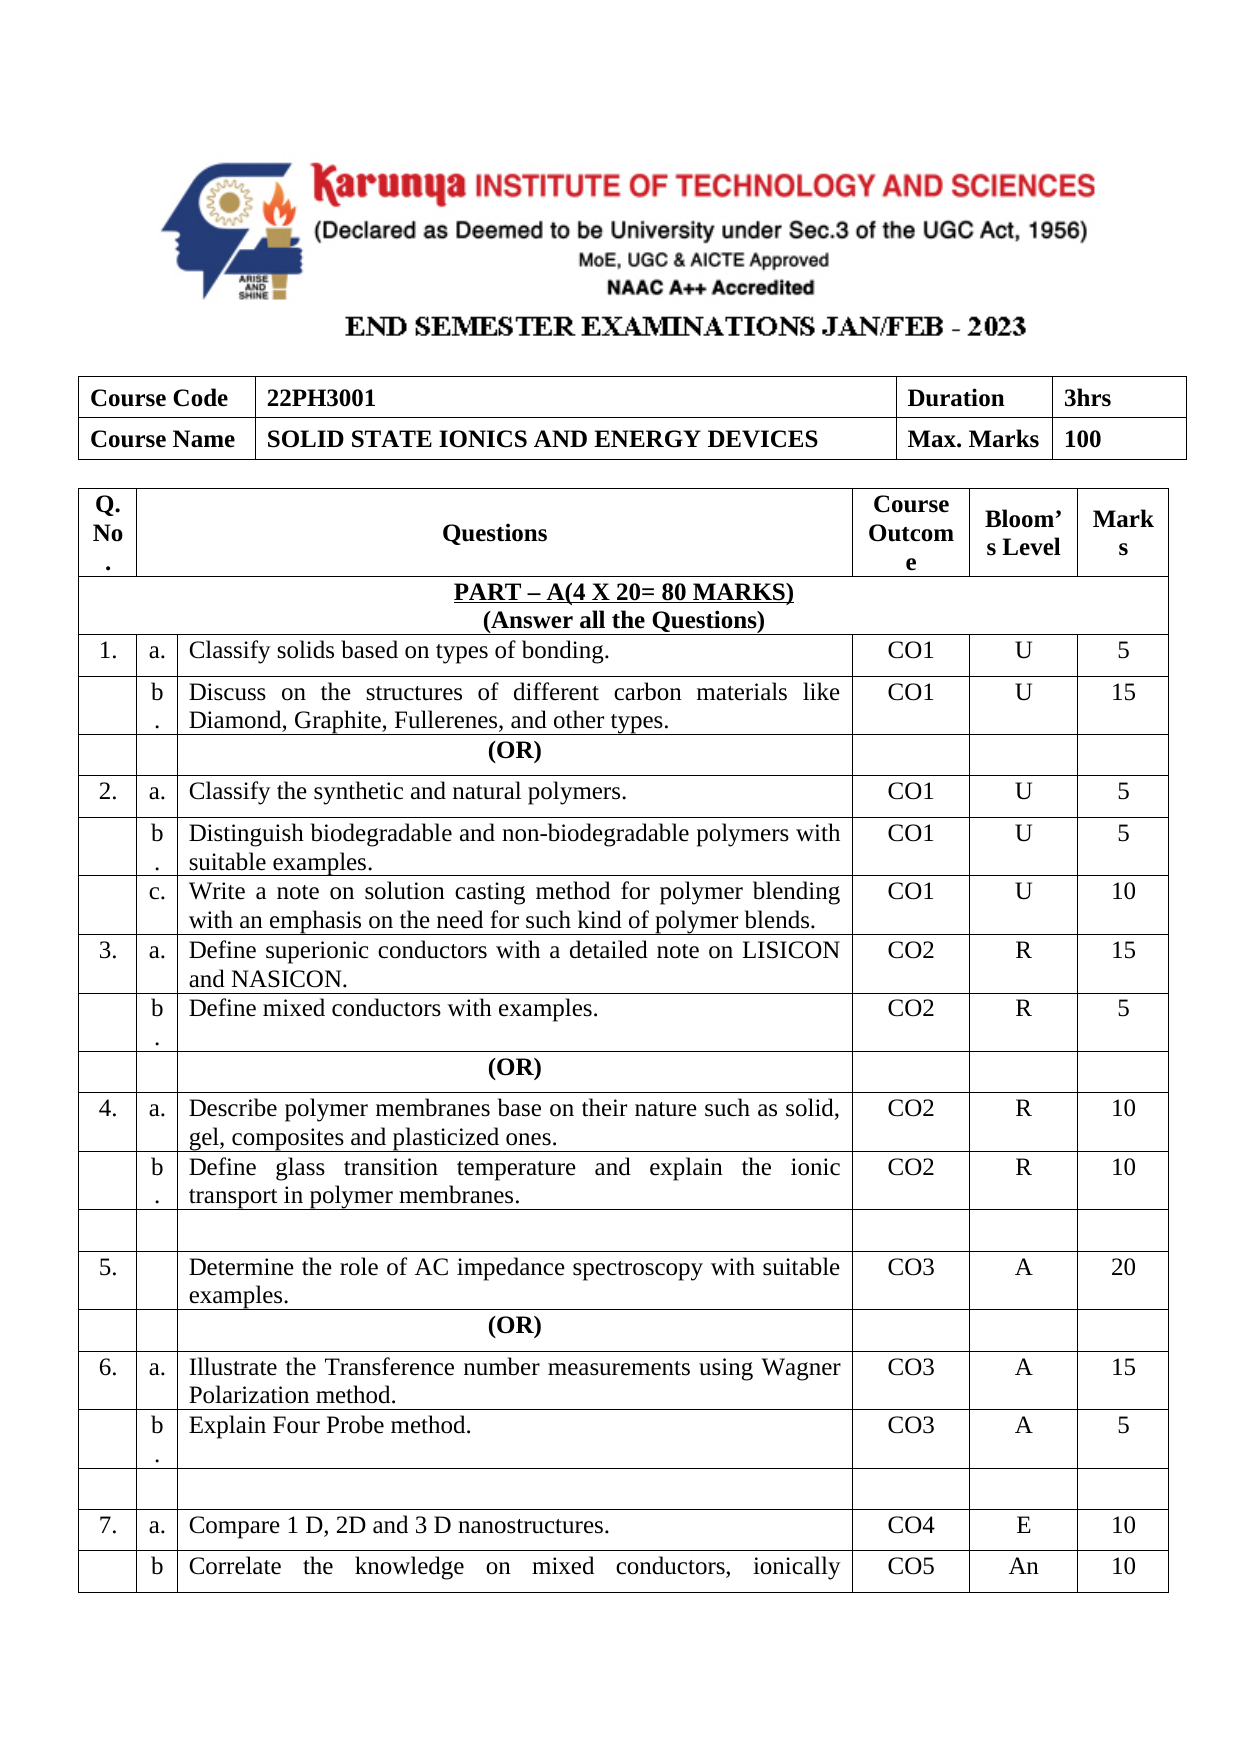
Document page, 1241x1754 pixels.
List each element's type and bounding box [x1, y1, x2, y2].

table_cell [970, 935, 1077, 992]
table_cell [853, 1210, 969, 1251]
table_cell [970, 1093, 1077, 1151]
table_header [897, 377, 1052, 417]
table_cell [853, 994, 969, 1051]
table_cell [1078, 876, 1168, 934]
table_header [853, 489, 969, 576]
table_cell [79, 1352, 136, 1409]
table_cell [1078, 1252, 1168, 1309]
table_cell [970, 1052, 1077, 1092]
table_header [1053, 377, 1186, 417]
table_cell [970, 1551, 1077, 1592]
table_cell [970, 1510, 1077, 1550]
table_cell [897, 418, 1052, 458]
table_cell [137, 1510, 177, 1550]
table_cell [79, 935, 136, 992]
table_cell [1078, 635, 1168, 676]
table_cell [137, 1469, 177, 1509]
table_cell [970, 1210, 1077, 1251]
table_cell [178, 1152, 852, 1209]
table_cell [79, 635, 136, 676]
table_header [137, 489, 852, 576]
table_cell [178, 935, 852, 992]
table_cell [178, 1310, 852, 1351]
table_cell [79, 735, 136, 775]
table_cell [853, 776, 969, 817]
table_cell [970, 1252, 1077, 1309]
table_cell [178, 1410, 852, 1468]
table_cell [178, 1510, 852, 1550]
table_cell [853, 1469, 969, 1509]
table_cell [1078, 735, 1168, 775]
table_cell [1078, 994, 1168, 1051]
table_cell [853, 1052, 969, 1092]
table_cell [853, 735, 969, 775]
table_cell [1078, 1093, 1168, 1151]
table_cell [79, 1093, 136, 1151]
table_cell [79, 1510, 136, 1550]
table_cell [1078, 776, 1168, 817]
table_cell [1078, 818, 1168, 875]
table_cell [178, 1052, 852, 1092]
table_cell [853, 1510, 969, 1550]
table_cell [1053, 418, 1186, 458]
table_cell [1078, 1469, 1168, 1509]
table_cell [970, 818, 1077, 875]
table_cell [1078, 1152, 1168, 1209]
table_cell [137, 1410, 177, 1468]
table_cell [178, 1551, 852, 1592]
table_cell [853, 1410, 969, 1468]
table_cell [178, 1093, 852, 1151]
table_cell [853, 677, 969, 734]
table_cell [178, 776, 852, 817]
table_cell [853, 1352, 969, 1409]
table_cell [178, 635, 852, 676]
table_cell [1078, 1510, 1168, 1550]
picture [155, 150, 1115, 347]
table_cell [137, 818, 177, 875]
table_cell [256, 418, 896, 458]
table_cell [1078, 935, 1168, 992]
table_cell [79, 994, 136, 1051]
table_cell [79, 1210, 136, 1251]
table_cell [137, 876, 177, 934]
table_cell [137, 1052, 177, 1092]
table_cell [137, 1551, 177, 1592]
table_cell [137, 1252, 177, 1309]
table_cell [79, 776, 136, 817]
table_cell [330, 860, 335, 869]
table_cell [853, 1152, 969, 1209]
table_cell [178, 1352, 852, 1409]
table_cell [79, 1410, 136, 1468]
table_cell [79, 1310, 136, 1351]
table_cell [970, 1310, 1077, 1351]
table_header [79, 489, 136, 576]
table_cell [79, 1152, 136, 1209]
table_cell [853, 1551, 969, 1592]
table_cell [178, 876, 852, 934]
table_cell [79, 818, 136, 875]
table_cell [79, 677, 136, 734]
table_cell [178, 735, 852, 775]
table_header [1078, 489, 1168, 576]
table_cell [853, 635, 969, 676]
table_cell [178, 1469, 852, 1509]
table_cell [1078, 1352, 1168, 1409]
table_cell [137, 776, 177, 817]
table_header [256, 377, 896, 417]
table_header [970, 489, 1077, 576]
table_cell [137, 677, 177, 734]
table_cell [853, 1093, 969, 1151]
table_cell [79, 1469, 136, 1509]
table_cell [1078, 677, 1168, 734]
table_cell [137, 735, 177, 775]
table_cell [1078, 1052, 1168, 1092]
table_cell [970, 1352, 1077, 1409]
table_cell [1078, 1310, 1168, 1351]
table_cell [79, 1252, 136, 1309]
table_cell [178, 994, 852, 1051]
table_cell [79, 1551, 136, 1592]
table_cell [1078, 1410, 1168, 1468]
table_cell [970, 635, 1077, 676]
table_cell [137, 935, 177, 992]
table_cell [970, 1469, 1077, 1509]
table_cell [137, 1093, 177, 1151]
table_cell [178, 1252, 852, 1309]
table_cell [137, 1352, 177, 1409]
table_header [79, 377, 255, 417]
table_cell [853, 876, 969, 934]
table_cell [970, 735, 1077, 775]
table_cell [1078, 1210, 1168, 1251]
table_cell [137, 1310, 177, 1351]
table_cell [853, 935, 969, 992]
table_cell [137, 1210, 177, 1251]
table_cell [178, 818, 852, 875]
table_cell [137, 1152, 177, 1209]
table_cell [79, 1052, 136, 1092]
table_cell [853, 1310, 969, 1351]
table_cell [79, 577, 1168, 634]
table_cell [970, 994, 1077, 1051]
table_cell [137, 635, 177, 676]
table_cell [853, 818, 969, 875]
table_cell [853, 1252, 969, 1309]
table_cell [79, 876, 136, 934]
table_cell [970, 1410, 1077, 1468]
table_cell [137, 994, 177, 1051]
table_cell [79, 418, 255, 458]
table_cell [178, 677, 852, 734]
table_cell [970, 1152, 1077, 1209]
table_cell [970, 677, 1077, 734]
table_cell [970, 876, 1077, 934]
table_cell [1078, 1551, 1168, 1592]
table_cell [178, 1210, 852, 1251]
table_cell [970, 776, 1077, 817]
